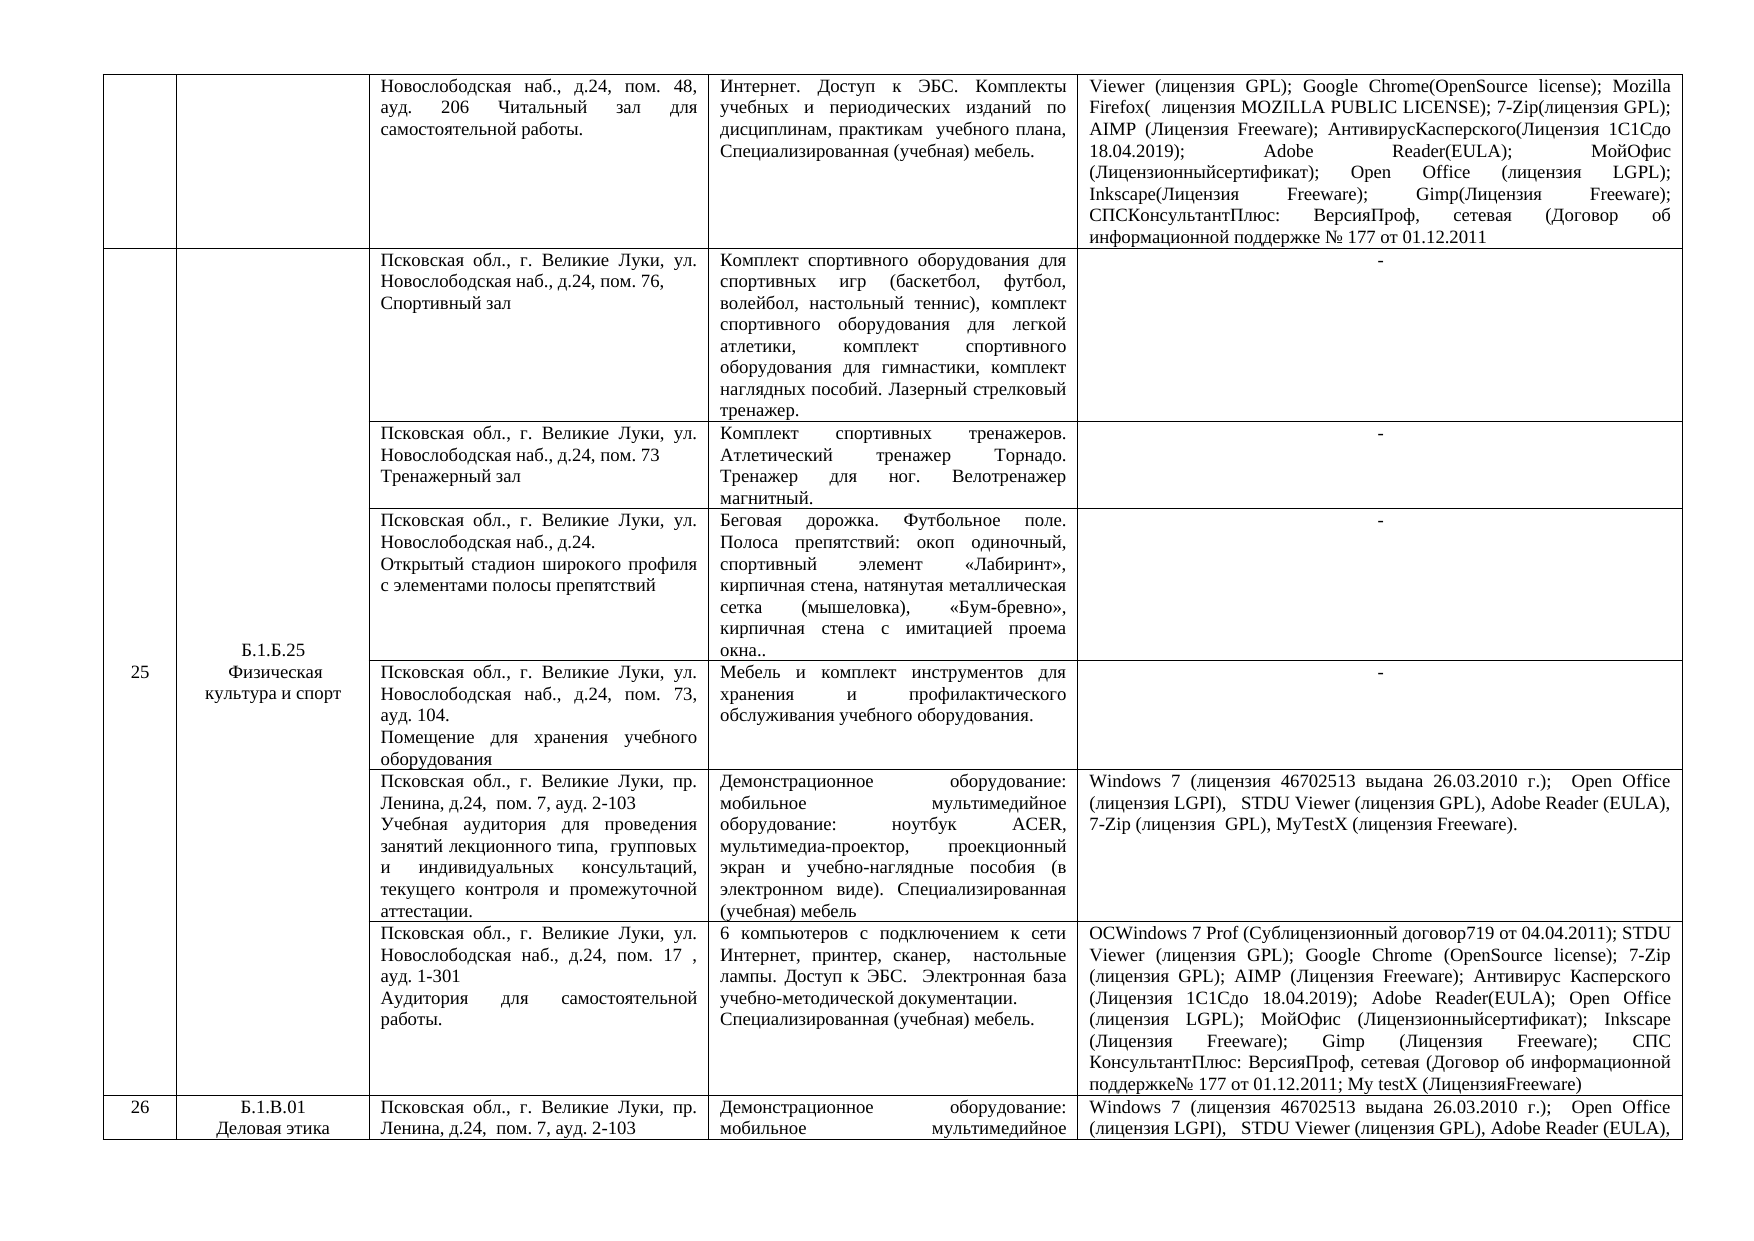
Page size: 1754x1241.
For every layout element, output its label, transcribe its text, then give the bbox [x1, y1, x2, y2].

table_cell Мебель и комплект инструментов для хранения и профилактического обслуживания учебного оборудования. [709, 661, 1077, 769]
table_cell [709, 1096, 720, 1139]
table_cell Комплект спортивных тренажеров. Атлетический тренажер Торнадо. Тренажер для ног. Велотренажер магнитный. [709, 422, 1077, 508]
table_cell - [1078, 422, 1682, 508]
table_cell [1078, 75, 1682, 247]
table_cell Псковская обл., г. Великие Луки, ул. Новослободская наб., д.24, пом. 73 Тренажерный зал [370, 422, 708, 508]
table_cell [709, 75, 1077, 247]
table_cell Псковская обл., г. Великие Луки, ул. Новослободская наб., д.24, пом. 17 , ауд. 1-301 Аудитория для самостоятельной работы. [370, 922, 708, 1094]
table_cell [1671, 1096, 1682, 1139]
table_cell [177, 1096, 369, 1139]
table_cell Псковская обл., г. Великие Луки, ул. Новослободская наб., д.24. Открытый стадион широкого профиля с элементами полосы препятствий [370, 509, 708, 660]
table_cell Псковская обл., г. Великие Луки, пр. Ленина, д.24, пом. 7, ауд. 2-103 Учебная аудитория для проведения занятий лекционного типа, групповых и индивидуальных консультаций, текущего контроля и промежуточной аттестации. [370, 770, 708, 921]
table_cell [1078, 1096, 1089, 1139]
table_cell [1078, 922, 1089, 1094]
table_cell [370, 1096, 708, 1139]
table_cell Б.1.Б.25 Физическая культура и спорт [177, 249, 369, 1094]
table_cell - [1078, 661, 1682, 769]
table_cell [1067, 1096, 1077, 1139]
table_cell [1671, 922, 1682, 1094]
table_cell - [1078, 509, 1682, 660]
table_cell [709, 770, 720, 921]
table_cell Беговая дорожка. Футбольное поле. Полоса препятствий: окоп одиночный, спортивный элемент «Лабиринт», кирпичная стена, натянутая металлическая сетка (мышеловка), «Бум-бревно», кирпичная стена с имитацией проема окна.. [709, 509, 1077, 660]
table_cell 26 [104, 1096, 176, 1139]
table_cell - [1078, 249, 1682, 421]
table_cell Псковская обл., г. Великие Луки, ул. Новослободская наб., д.24, пом. 73, ауд. 104. Помещение для хранения учебного оборудования [370, 661, 708, 769]
table_cell Комплект спортивного оборудования для спортивных игр (баскетбол, футбол, волейбол, настольный теннис), комплект спортивного оборудования для легкой атлетики, комплект спортивного оборудования для гимнастики, комплект наглядных пособий. Лазерный стрелковый тренажер. [709, 249, 1077, 421]
table_cell 25 [104, 249, 176, 1094]
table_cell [370, 75, 708, 247]
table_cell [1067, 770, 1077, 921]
table_cell Псковская обл., г. Великие Луки, ул. Новослободская наб., д.24, пом. 76, Спортивный зал [370, 249, 708, 421]
